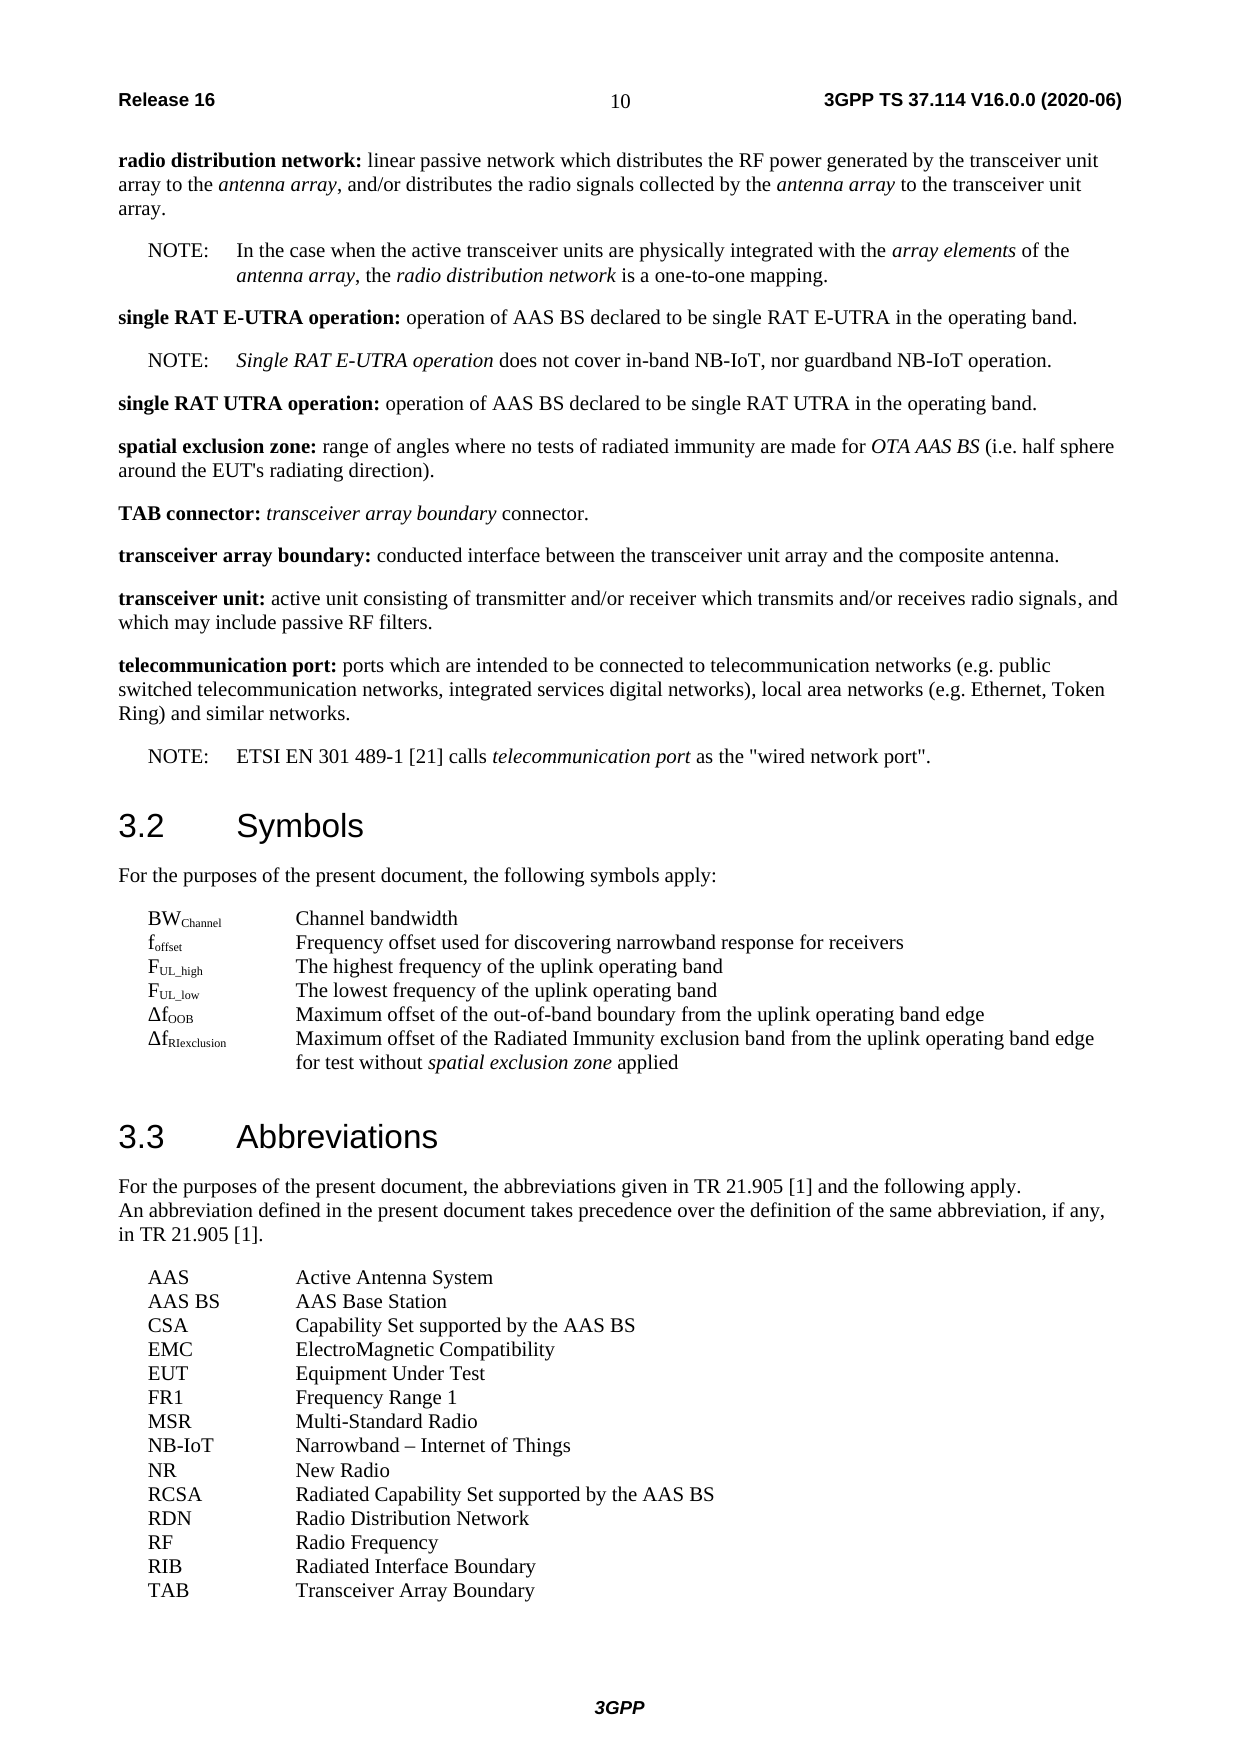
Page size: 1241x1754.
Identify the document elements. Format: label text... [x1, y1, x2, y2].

text AAS Active Antenna System [148, 1265, 1122, 1289]
subtitle 3.2 Symbols [118, 806, 1122, 844]
text AAS BS AAS Base Station [148, 1289, 1122, 1313]
text FR1 Frequency Range 1 [148, 1385, 1122, 1409]
text For the purposes of the present document, the following symbols apply: [118, 863, 1122, 887]
text foffset Frequency offset used for discovering narrowband response for receivers [148, 930, 1122, 954]
text FUL_high The highest frequency of the uplink operating band [148, 954, 1122, 978]
text RDN Radio Distribution Network [148, 1506, 1122, 1530]
text EMC ElectroMagnetic Compatibility [148, 1337, 1122, 1361]
text EUT Equipment Under Test [148, 1361, 1122, 1385]
text MSR Multi-Standard Radio [148, 1409, 1122, 1433]
text telecommunication port: ports which are intended to be connected to telecommunication networks (e.g. public switched telecommunication networks, integrated services digital networks), local area networks (e.g. Ethernet, Token Ring) and similar networks. [118, 653, 1122, 725]
text spatial exclusion zone: range of angles where no tests of radiated immunity are made for OTA AAS BS (i.e. half sphere around the EUT's radiating direction). [118, 434, 1122, 482]
text RIB Radiated Interface Boundary [148, 1554, 1122, 1578]
text FUL_low The lowest frequency of the uplink operating band [148, 978, 1122, 1002]
text RCSA Radiated Capability Set supported by the AAS BS [148, 1482, 1122, 1506]
text transceiver array boundary: conducted interface between the transceiver unit array and the composite antenna. [118, 543, 1122, 567]
text single RAT UTRA operation: operation of AAS BS declared to be single RAT UTRA in the operating band. [118, 391, 1122, 415]
text NB-IoT Narrowband – Internet of Things [148, 1433, 1122, 1457]
text transceiver unit: active unit consisting of transmitter and/or receiver which transmits and/or receives radio signals, and which may include passive RF filters. [118, 586, 1122, 634]
text NR New Radio [148, 1457, 1122, 1482]
text radio distribution network: linear passive network which distributes the RF power generated by the transceiver unit array to the antenna array, and/or distributes the radio signals collected by the antenna array to the transceiver unit array. [118, 147, 1122, 220]
text RF Radio Frequency [148, 1530, 1122, 1554]
text ΔfOOB Maximum offset of the out-of-band boundary from the uplink operating band edge [148, 1002, 1122, 1026]
text BWChannel Channel bandwidth [148, 906, 1122, 930]
text CSA Capability Set supported by the AAS BS [148, 1313, 1122, 1337]
text NOTE: ETSI EN 301 489-1 [21] calls telecommunication port as the "wired network port". [148, 744, 1122, 768]
text TAB connector: transceiver array boundary connector. [118, 501, 1122, 525]
text NOTE: Single RAT E-UTRA operation does not cover in-band NB-IoT, nor guardband NB-IoT operation. [148, 348, 1122, 372]
text ΔfRIexclusion Maximum offset of the Radiated Immunity exclusion band from the uplink operating band edge for test without spatial exclusion zone applied [148, 1026, 1122, 1074]
text TAB Transceiver Array Boundary [148, 1578, 1122, 1602]
subtitle 3.3 Abbreviations [118, 1117, 1122, 1155]
text For the purposes of the present document, the abbreviations given in TR 21.905 [1] and the following apply. An abbreviation defined in the present document takes precedence over the definition of the same abbreviation, if any, in TR 21.905 [1]. [118, 1174, 1122, 1246]
text single RAT E-UTRA operation: operation of AAS BS declared to be single RAT E-UTRA in the operating band. [118, 305, 1122, 329]
text NOTE: In the case when the active transceiver units are physically integrated with the array elements of the antenna array, the radio distribution network is a one-to-one mapping. [148, 238, 1122, 287]
